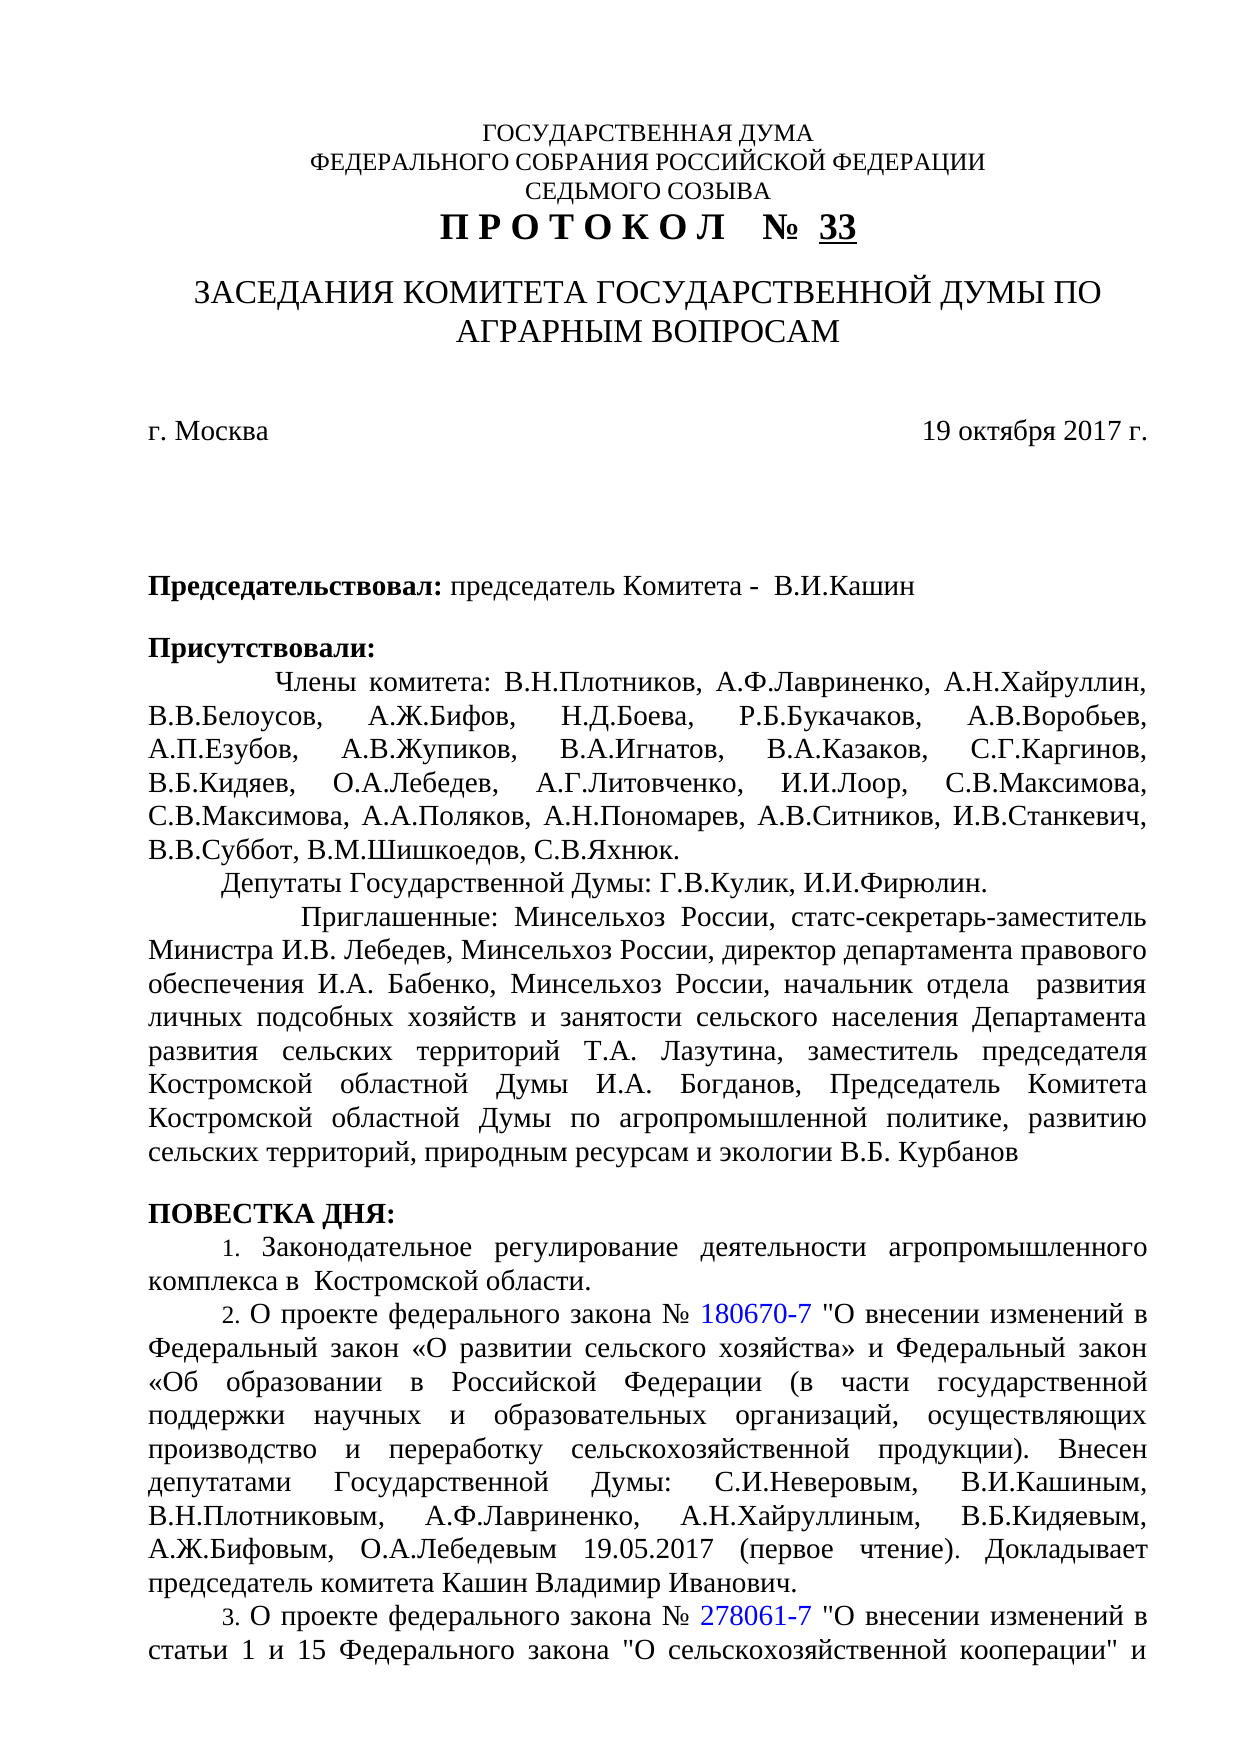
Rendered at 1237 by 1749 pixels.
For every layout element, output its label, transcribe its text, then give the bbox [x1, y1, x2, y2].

text 2. О проекте федерального закона № 180670-7 "О внесении изменений в Федеральный закон «О развитии сельского хозяйства» и Федеральный закон «Об образовании в Российской Федерации (в части государственной поддержки научных и образовательных организаций, осуществляющих производство и переработку сельскохозяйственной продукции). Внесен депутатами Государственной Думы: С.И.Неверовым, В.И.Кашиным, В.Н.Плотниковым, А.Ф.Лавриненко, А.Н.Хайруллиным, В.Б.Кидяевым, А.Ж.Бифовым, О.А.Лебедевым 19.05.2017 (первое чтение). Докладывает председатель комитета Кашин Владимир Иванович. [148, 1297, 1148, 1598]
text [148, 1598, 1148, 1666]
table_header г. Москва [147, 413, 317, 482]
text Председательствовал: председатель Комитета - В.И.Кашин [148, 511, 1148, 602]
text ЗАСЕДАНИЯ КОМИТЕТА ГОСУДАРСТВЕННОЙ ДУМЫ ПО АГРАРНЫМ ВОПРОСАМ [148, 273, 1148, 349]
text Приглашенные: Минсельхоз России, статс-секретарь-заместитель Министра И.В. Лебедев, Минсельхоз России, директор департамента правового обеспечения И.А. Бабенко, Минсельхоз России, начальник отдела развития личных подсобных хозяйств и занятости сельского населения Департамента развития сельских территорий Т.А. Лазутина, заместитель председателя Костромской областной Думы И.А. Богданов, Председатель Комитета Костромской областной Думы по агропромышленной политике, развитию сельских территорий, природным ресурсам и экологии В.Б. Курбанов [148, 899, 1148, 1167]
text ГОСУДАРСТВЕННАЯ ДУМА ФЕДЕРАЛЬНОГО СОБРАНИЯ РОССИЙСКОЙ ФЕДЕРАЦИИ СЕДЬМОГО СОЗЫВА [148, 118, 1148, 204]
text ПОВЕСТКА ДНЯ: [148, 1196, 1148, 1229]
text Депутаты Государственной Думы: Г.В.Кулик, И.И.Фирюлин. [148, 865, 1148, 899]
text 1. Законодательное регулирование деятельности агропромышленного комплекса в Костромской области. [148, 1229, 1148, 1297]
text Присутствовали: Члены комитета: В.Н.Плотников, А.Ф.Лавриненко, А.Н.Хайруллин, В.В.Белоусов, А.Ж.Бифов, Н.Д.Боева, Р.Б.Букачаков, А.В.Воробьев, А.П.Езубов, А.В.Жупиков, В.А.Игнатов, В.А.Казаков, С.Г.Каргинов, В.Б.Кидяев, О.А.Лебедев, А.Г.Литовченко, И.И.Лоор, С.В.Максимова, С.В.Максимова, А.А.Поляков, А.Н.Пономарев, А.В.Ситников, И.В.Станкевич, В.В.Суббот, В.М.Шишкоедов, С.В.Яхнюк. [148, 602, 1148, 865]
text П Р О Т О К О Л № 33 [148, 204, 1148, 248]
table_header 19 октября 2017 г. [317, 413, 1149, 482]
